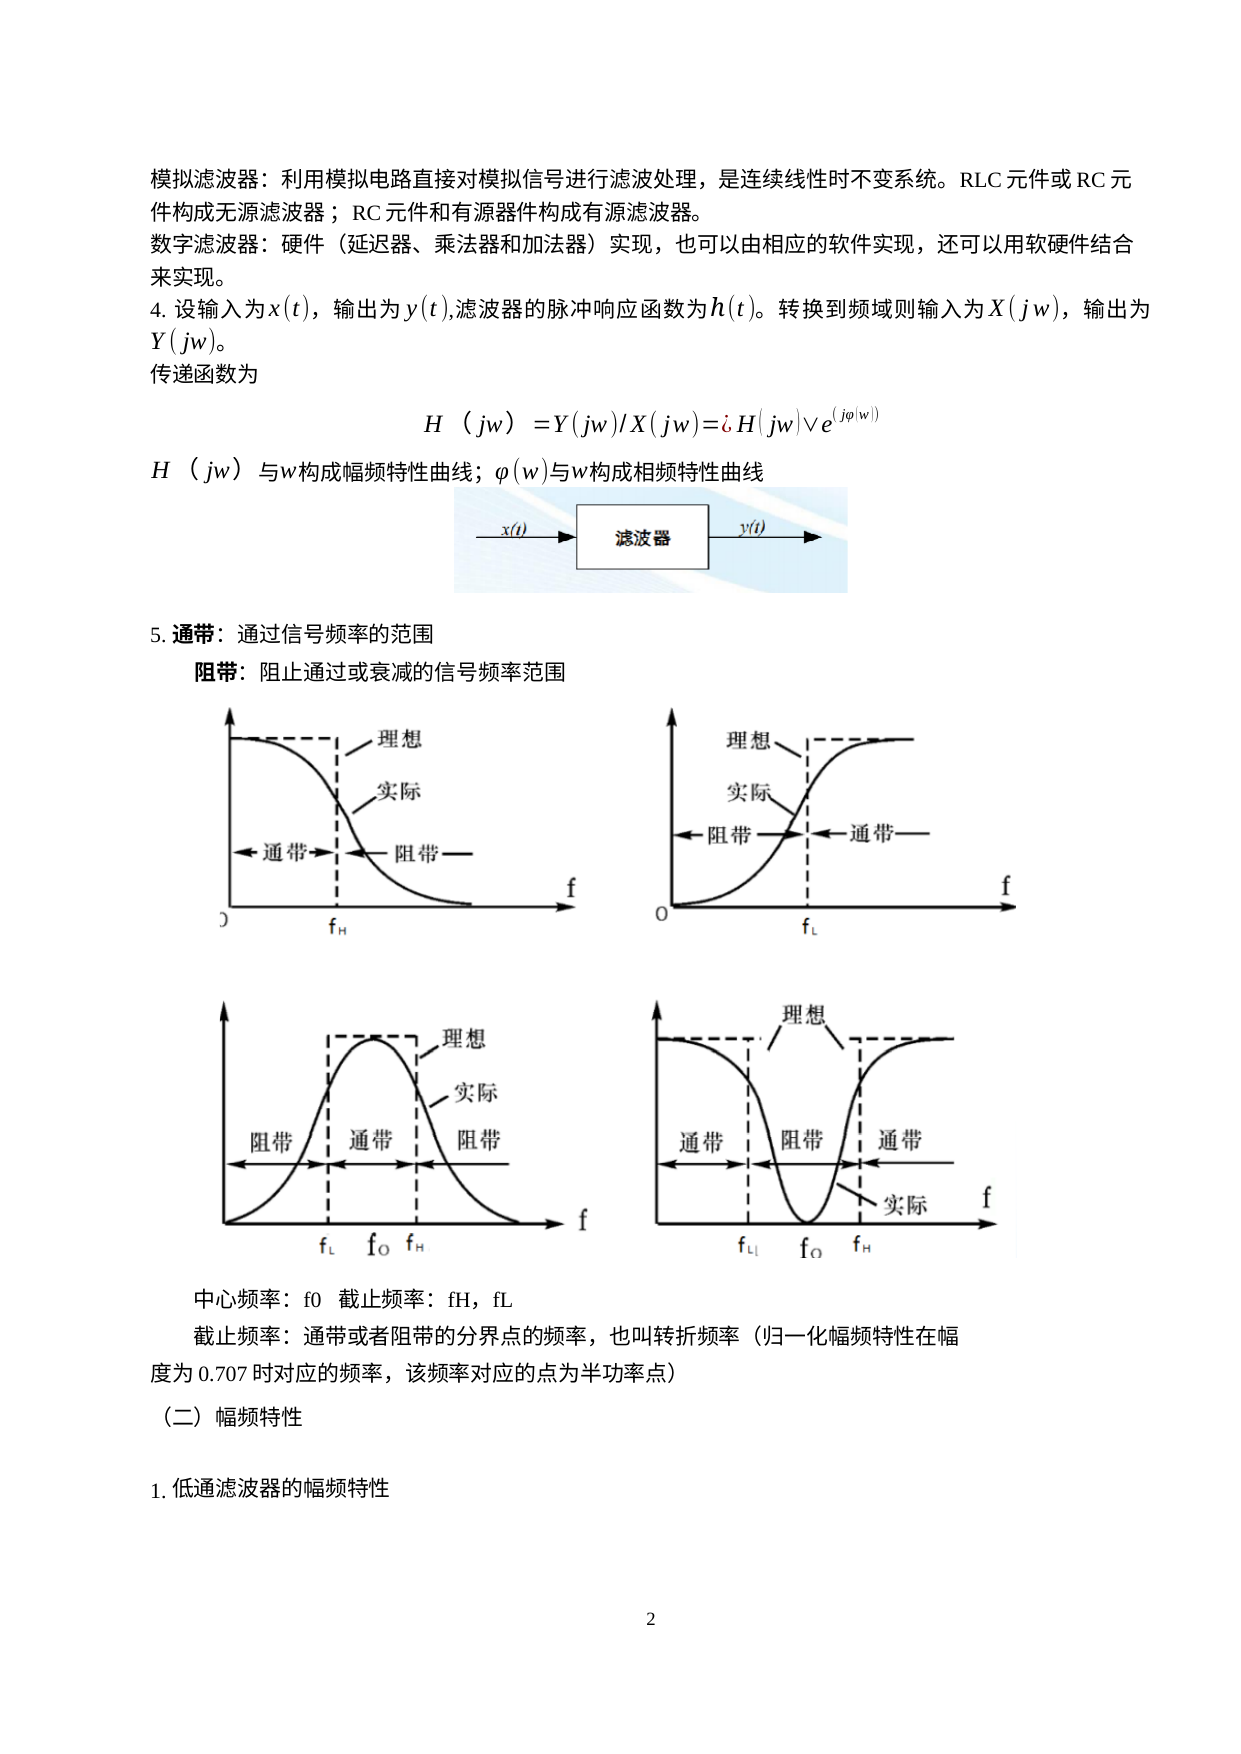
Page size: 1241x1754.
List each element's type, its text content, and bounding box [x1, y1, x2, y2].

text 数字滤波器：硬件（延迟器、乘法器和加法器）实现，也可以由相应的软件实现，还可以用软硬件结合来实现。 [150, 227, 1152, 292]
text 阻带：阻止通过或衰减的信号频率范围 [150, 654, 1152, 687]
picture [219, 703, 1017, 1258]
text 4. 设输入为，输出为,滤波器的脉冲响应函数为。转换到频域则输入为，输出为。 [150, 292, 1152, 357]
text （二）幅频特性 [150, 1388, 1152, 1453]
text 模拟滤波器：利用模拟电路直接对模拟信号进行滤波处理，是连续线性时不变系统。RLC元件或RC元件构成无源滤波器 ；RC元件和有源器件构成有源滤波器。 [150, 162, 1152, 227]
text 传递函数为 [150, 357, 1152, 389]
text 度为0.707时对应的频率，该频率对应的点为半功率点） [150, 1356, 1152, 1388]
picture [454, 487, 848, 593]
text 与构成幅频特性曲线；与构成相频特性曲线 [150, 454, 1152, 487]
text 5. 通带：通过信号频率的范围 [150, 617, 1152, 649]
text 截止频率：通带或者阻带的分界点的频率，也叫转折频率（归一化幅频特性在幅 [150, 1318, 1152, 1351]
text 1. 低通滤波器的幅频特性 [150, 1459, 1152, 1524]
